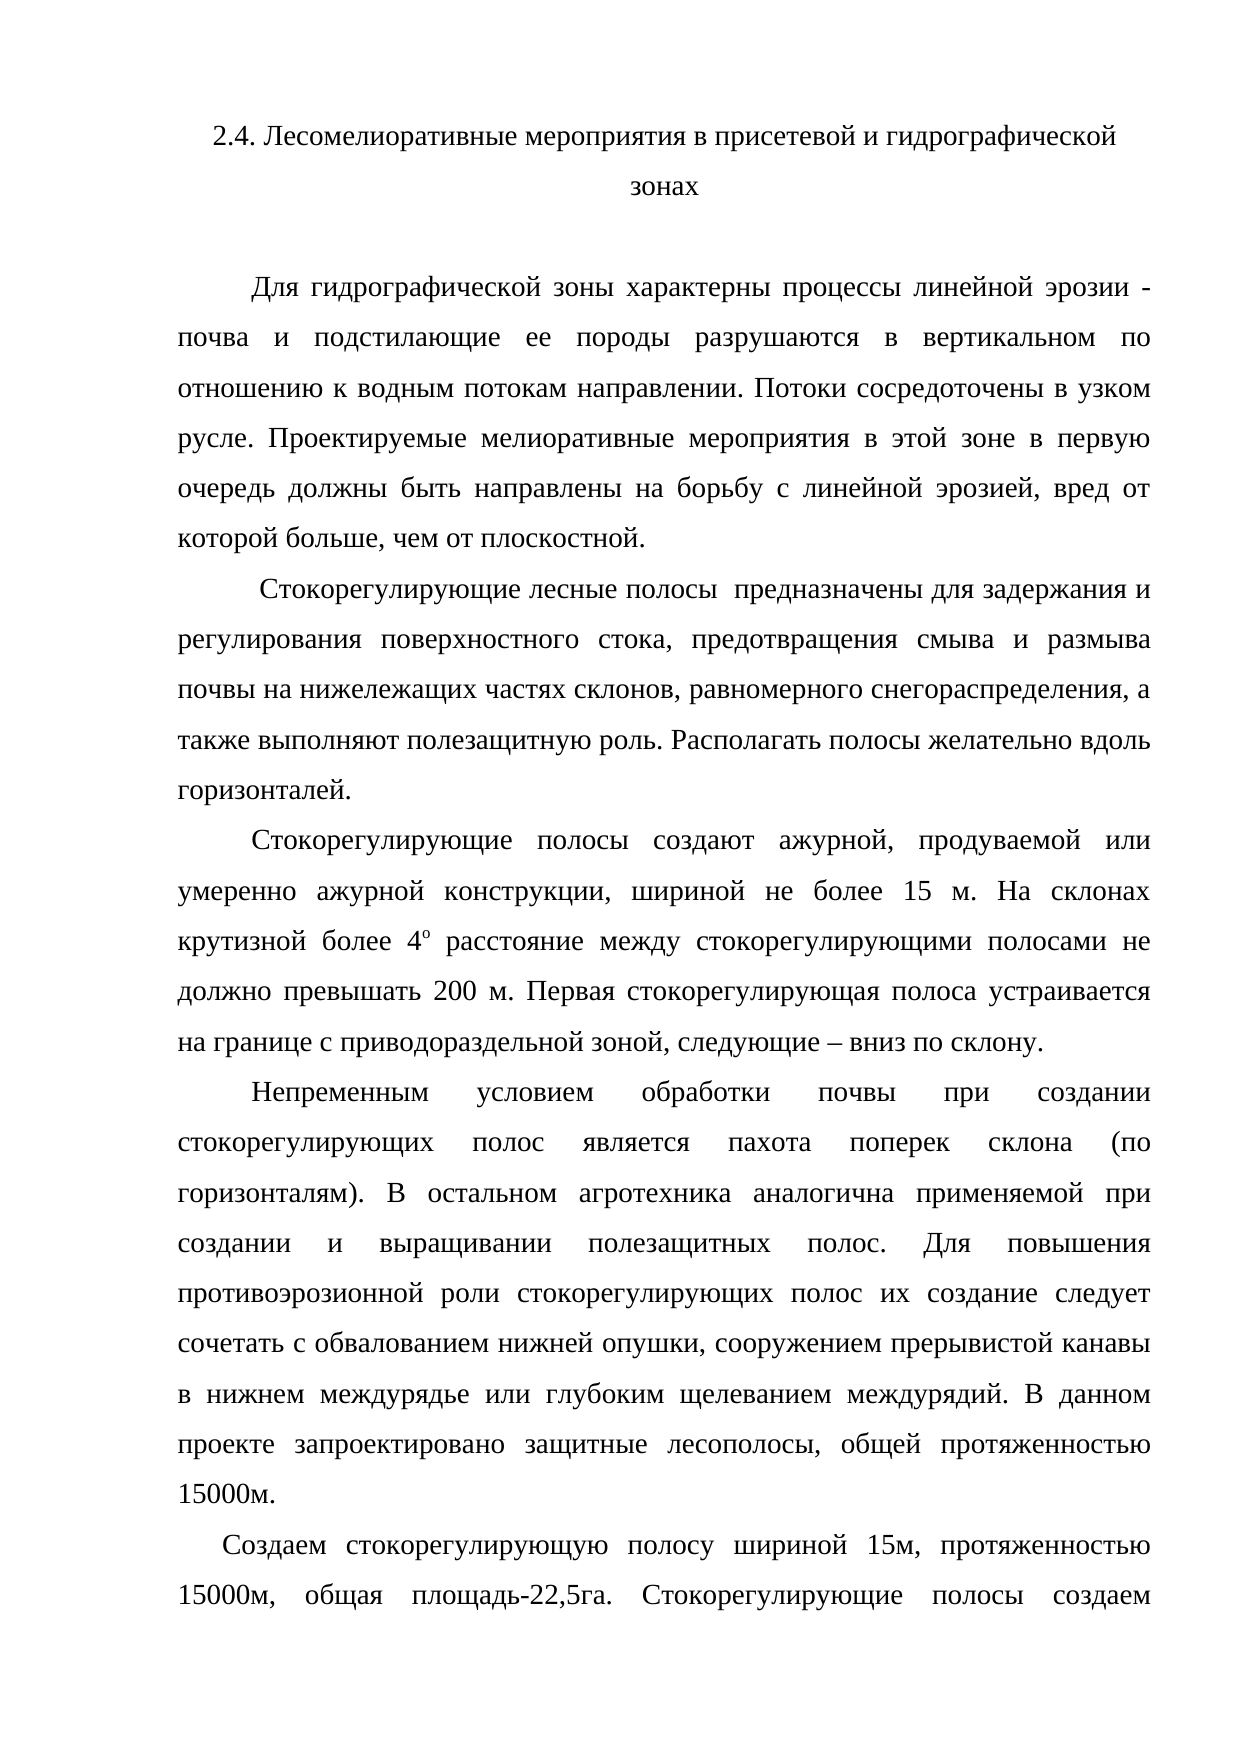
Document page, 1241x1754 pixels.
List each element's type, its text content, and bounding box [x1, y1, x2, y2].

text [177, 1527, 1152, 1611]
text Непременным условием обработки почвы при создании стокорегулирующих полос является пахота поперек склона (по горизонталям). В остальном агротехника аналогична применяемой при создании и выращивании полезащитных полос. Для повышения противоэрозионной роли стокорегулирующих полос их создание следует сочетать с обвалованием нижней опушки, сооружением прерывистой канавы в нижнем междурядье или глубоким щелеванием междурядий. В данном проекте запроектировано защитные лесополосы, общей протяженностью 15000м. [177, 1074, 1152, 1510]
text Стокорегулирующие полосы создают ажурной, продуваемой или умеренно ажурной конструкции, шириной не более . На склонах крутизной более 4о расстояние между стокорегулирующими полосами не должно превышать . Первая стокорегулирующая полоса устраивается на границе с приводораздельной зоной, следующие – вниз по склону. [177, 822, 1152, 1057]
text 2.4. Лесомелиоративные мероприятия в присетевой и гидрографической зонах [177, 118, 1152, 202]
text Стокорегулирующие лесные полосы предназначены для задержания и регулирования поверхностного стока, предотвращения смыва и размыва почвы на нижележащих частях склонов, равномерного снегораспределения, а также выполняют полезащитную роль. Располагать полосы желательно вдоль горизонталей. [177, 571, 1152, 806]
text Для гидрографической зоны характерны процессы линейной эрозии - почва и подстилающие ее породы разрушаются в вертикальном по отношению к водным потокам направлении. Потоки сосредоточены в узком русле. Проектируемые мелиоративные мероприятия в этой зоне в первую очередь должны быть направлены на борьбу с линейной эрозией, вред от которой больше, чем от плоскостной. [177, 269, 1152, 554]
